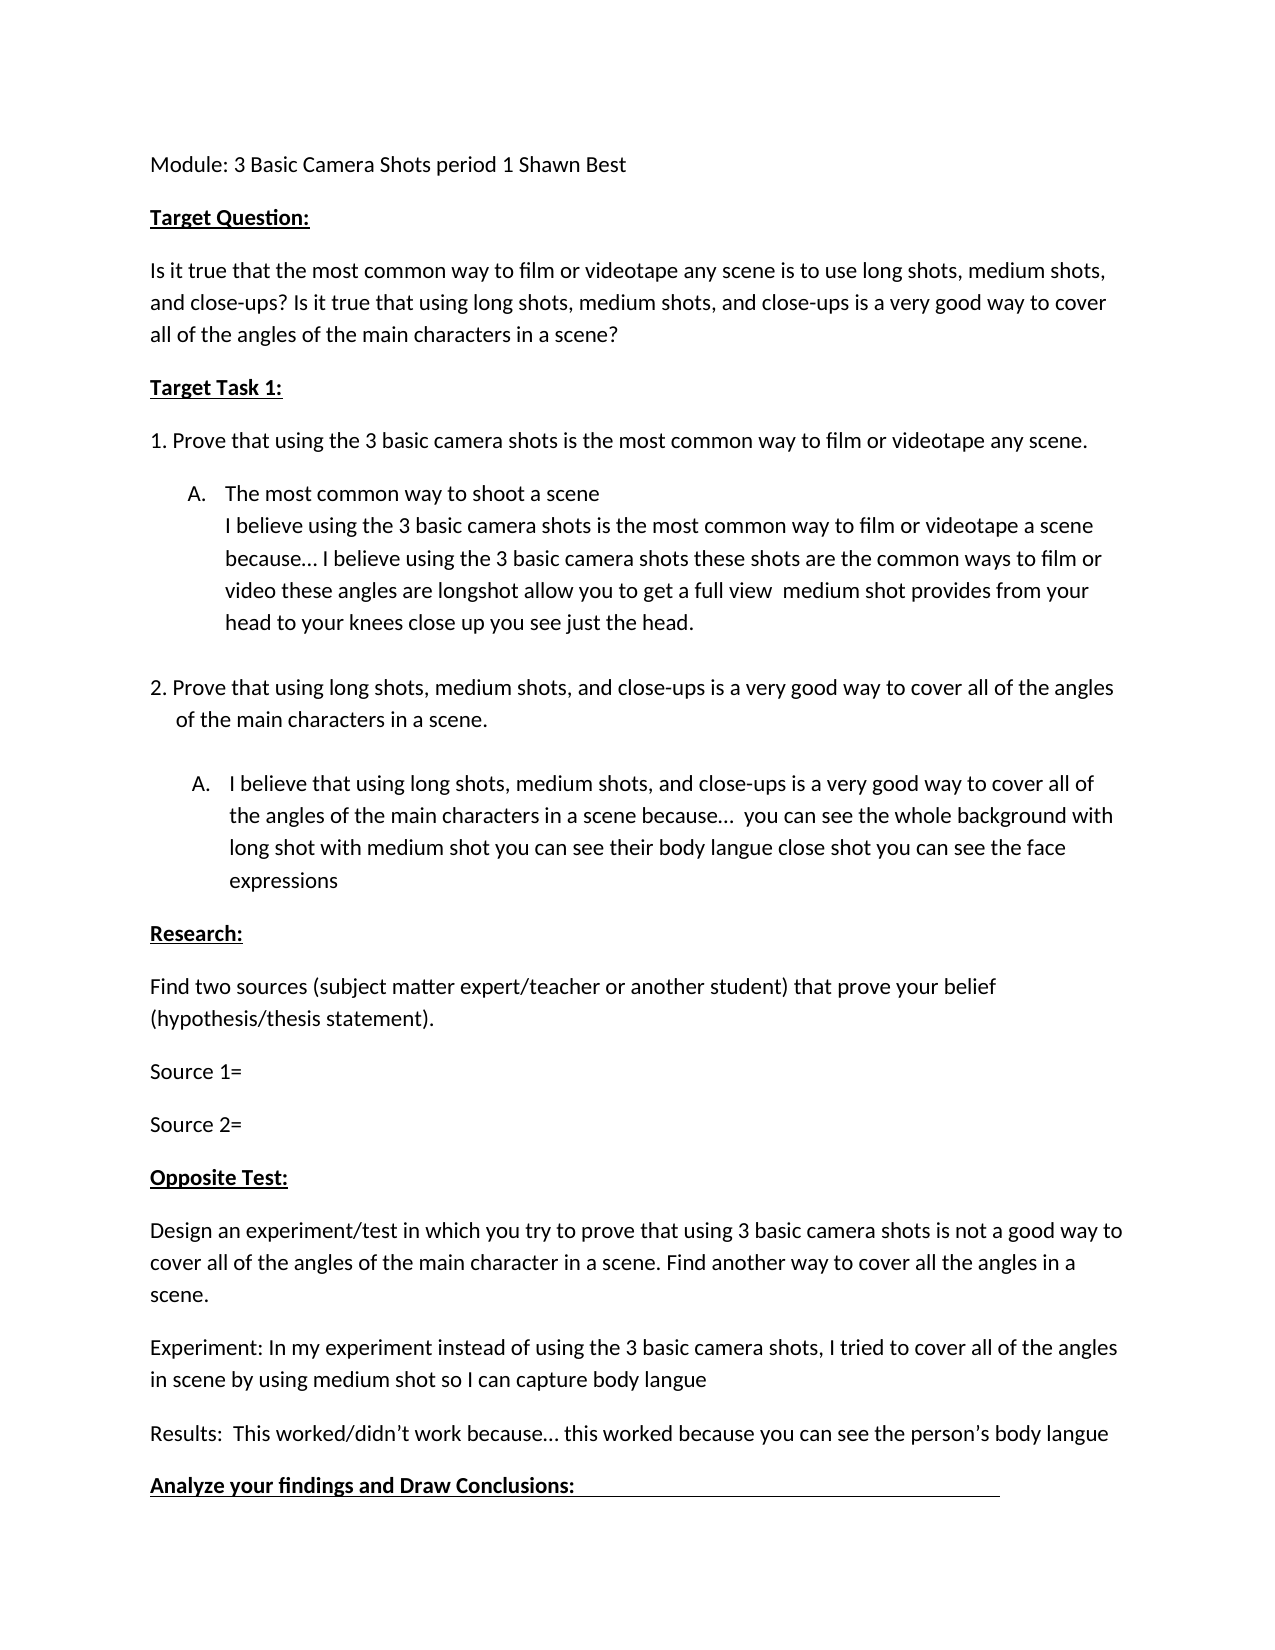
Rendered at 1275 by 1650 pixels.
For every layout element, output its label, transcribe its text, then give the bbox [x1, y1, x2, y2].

text Results: This worked/didn’t work because… this worked because you can see the person’s body langue [150, 1419, 1125, 1447]
list 2. Prove that using long shots, medium shots, and close-ups is a very good way to cover all of the angles [150, 673, 1125, 701]
text Target Question: [150, 203, 1125, 231]
text 1. Prove that using the 3 basic camera shots is the most common way to film or videotape any scene. [150, 426, 1125, 454]
text Target Task 1: [150, 373, 1125, 401]
text Module: 3 Basic Camera Shots period 1 Shawn Best [150, 150, 1125, 178]
list I believe that using long shots, medium shots, and close-ups is a very good way to cover all of the angles of the main characters in a scene because… you can see the whole background with long shot with medium shot you can see their body langue close shot you can see the face expressions [192, 769, 1125, 894]
text Source 1= [150, 1057, 1125, 1085]
list of the main characters in a scene. [150, 705, 1125, 733]
text Experiment: In my experiment instead of using the 3 basic camera shots, I tried to cover all of the angles in scene by using medium shot so I can capture body langue [150, 1333, 1125, 1394]
list I believe using the 3 basic camera shots is the most common way to film or videotape a scene because… I believe using the 3 basic camera shots these shots are the common ways to film or video these angles are longshot allow you to get a full view medium shot provides from your head to your knees close up you see just the head. [225, 512, 1125, 636]
text Design an experiment/test in which you try to prove that using 3 basic camera shots is not a good way to cover all of the angles of the main character in a scene. Find another way to cover all the angles in a scene. [150, 1216, 1125, 1308]
text Find two sources (subject matter expert/teacher or another student) that prove your belief (hypothesis/thesis statement). [150, 972, 1125, 1032]
text Is it true that the most common way to film or videotape any scene is to use long shots, medium shots, and close-ups? Is it true that using long shots, medium shots, and close-ups is a very good way to cover all of the angles of the main characters in a scene? [150, 256, 1125, 348]
text Source 2= [150, 1110, 1125, 1138]
text Research: [150, 919, 1125, 947]
text Analyze your findings and Draw Conclusions: [150, 1472, 1125, 1500]
text Opposite Test: [150, 1163, 1125, 1191]
list The most common way to shoot a scene [187, 479, 1125, 507]
